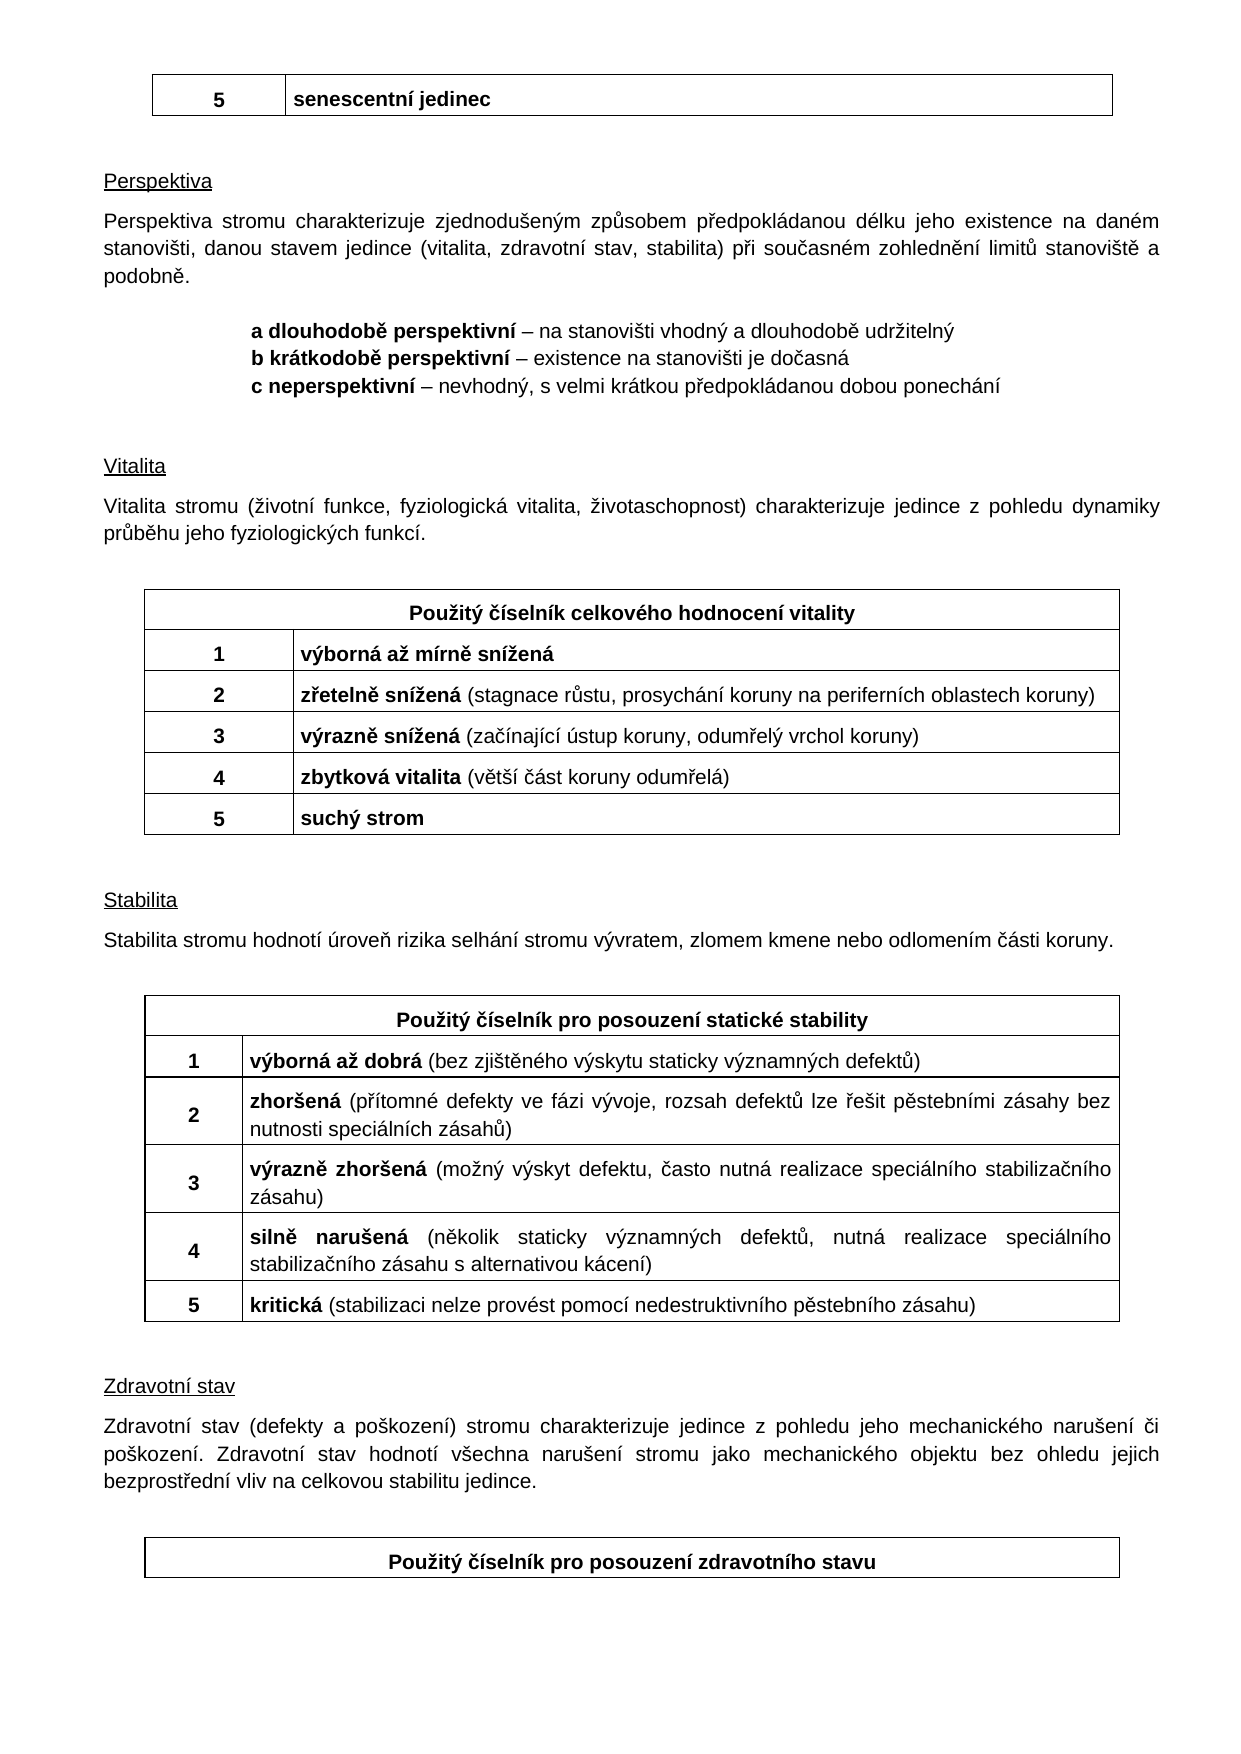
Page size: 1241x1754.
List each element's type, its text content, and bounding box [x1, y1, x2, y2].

table_cell výrazně snížená (začínající ústup koruny, odumřelý vrchol koruny) [294, 712, 1119, 752]
text b krátkodobě perspektivní – existence na stanovišti je dočasná [251, 346, 1161, 370]
text Perspektiva [103, 168, 1161, 192]
table_cell 5 [153, 75, 285, 115]
text Vitalita [103, 453, 1161, 477]
table_cell 1 [145, 630, 293, 670]
table_cell 2 [145, 671, 293, 711]
table_cell 5 [145, 794, 293, 834]
table_cell suchý strom [294, 794, 1119, 834]
table_header Použitý číselník pro posouzení statické stability [146, 996, 1119, 1035]
table_cell výborná až dobrá (bez zjištěného výskytu staticky významných defektů) [243, 1036, 1119, 1076]
table_cell 5 [146, 1281, 242, 1321]
table_cell 4 [145, 753, 293, 793]
table_cell výrazně zhoršená (možný výskyt defektu, často nutná realizace speciálního stabilizačního zásahu) [243, 1145, 1119, 1212]
text Zdravotní stav [103, 1374, 1161, 1398]
table_cell 1 [146, 1036, 242, 1076]
table_cell senescentní jedinec [286, 75, 1112, 115]
table_cell zhoršená (přítomné defekty ve fázi vývoje, rozsah defektů lze řešit pěstebními zásahy bez nutnosti speciálních zásahů) [243, 1078, 1119, 1144]
text c neperspektivní – nevhodný, s velmi krátkou předpokládanou dobou ponechání [251, 373, 1191, 397]
text Stabilita [103, 887, 1161, 911]
table_cell silně narušená (několik staticky významných defektů, nutná realizace speciálního stabilizačního zásahu s alternativou kácení) [243, 1213, 1119, 1280]
table_cell 2 [146, 1078, 242, 1144]
table_cell 3 [146, 1145, 242, 1212]
text Perspektiva stromu charakterizuje zjednodušeným způsobem předpokládanou délku jeho existence na daném stanovišti, danou stavem jedince (vitalita, zdravotní stav, stabilita) při současném zohlednění limitů stanoviště a podobně. [103, 208, 1161, 287]
text a dlouhodobě perspektivní – na stanovišti vhodný a dlouhodobě udržitelný [251, 318, 1161, 342]
table_header Použitý číselník pro posouzení zdravotního stavu [146, 1538, 1119, 1577]
text Zdravotní stav (defekty a poškození) stromu charakterizuje jedince z pohledu jeho mechanického narušení či poškození. Zdravotní stav hodnotí všechna narušení stromu jako mechanického objektu bez ohledu jejich bezprostřední vliv na celkovou stabilitu jedince. [103, 1414, 1161, 1493]
table_cell zřetelně snížená (stagnace růstu, prosychání koruny na periferních oblastech koruny) [294, 671, 1119, 711]
table_cell 3 [145, 712, 293, 752]
text Stabilita stromu hodnotí úroveň rizika selhání stromu vývratem, zlomem kmene nebo odlomením části koruny. [103, 927, 1161, 951]
text Vitalita stromu (životní funkce, fyziologická vitalita, životaschopnost) charakterizuje jedince z pohledu dynamiky průběhu jeho fyziologických funkcí. [103, 493, 1161, 545]
table_cell 4 [146, 1213, 242, 1280]
table_cell výborná až mírně snížená [294, 630, 1119, 670]
table_cell zbytková vitalita (větší část koruny odumřelá) [294, 753, 1119, 793]
table_cell kritická (stabilizaci nelze provést pomocí nedestruktivního pěstebního zásahu) [243, 1281, 1119, 1321]
table_header Použitý číselník celkového hodnocení vitality [145, 590, 1119, 629]
